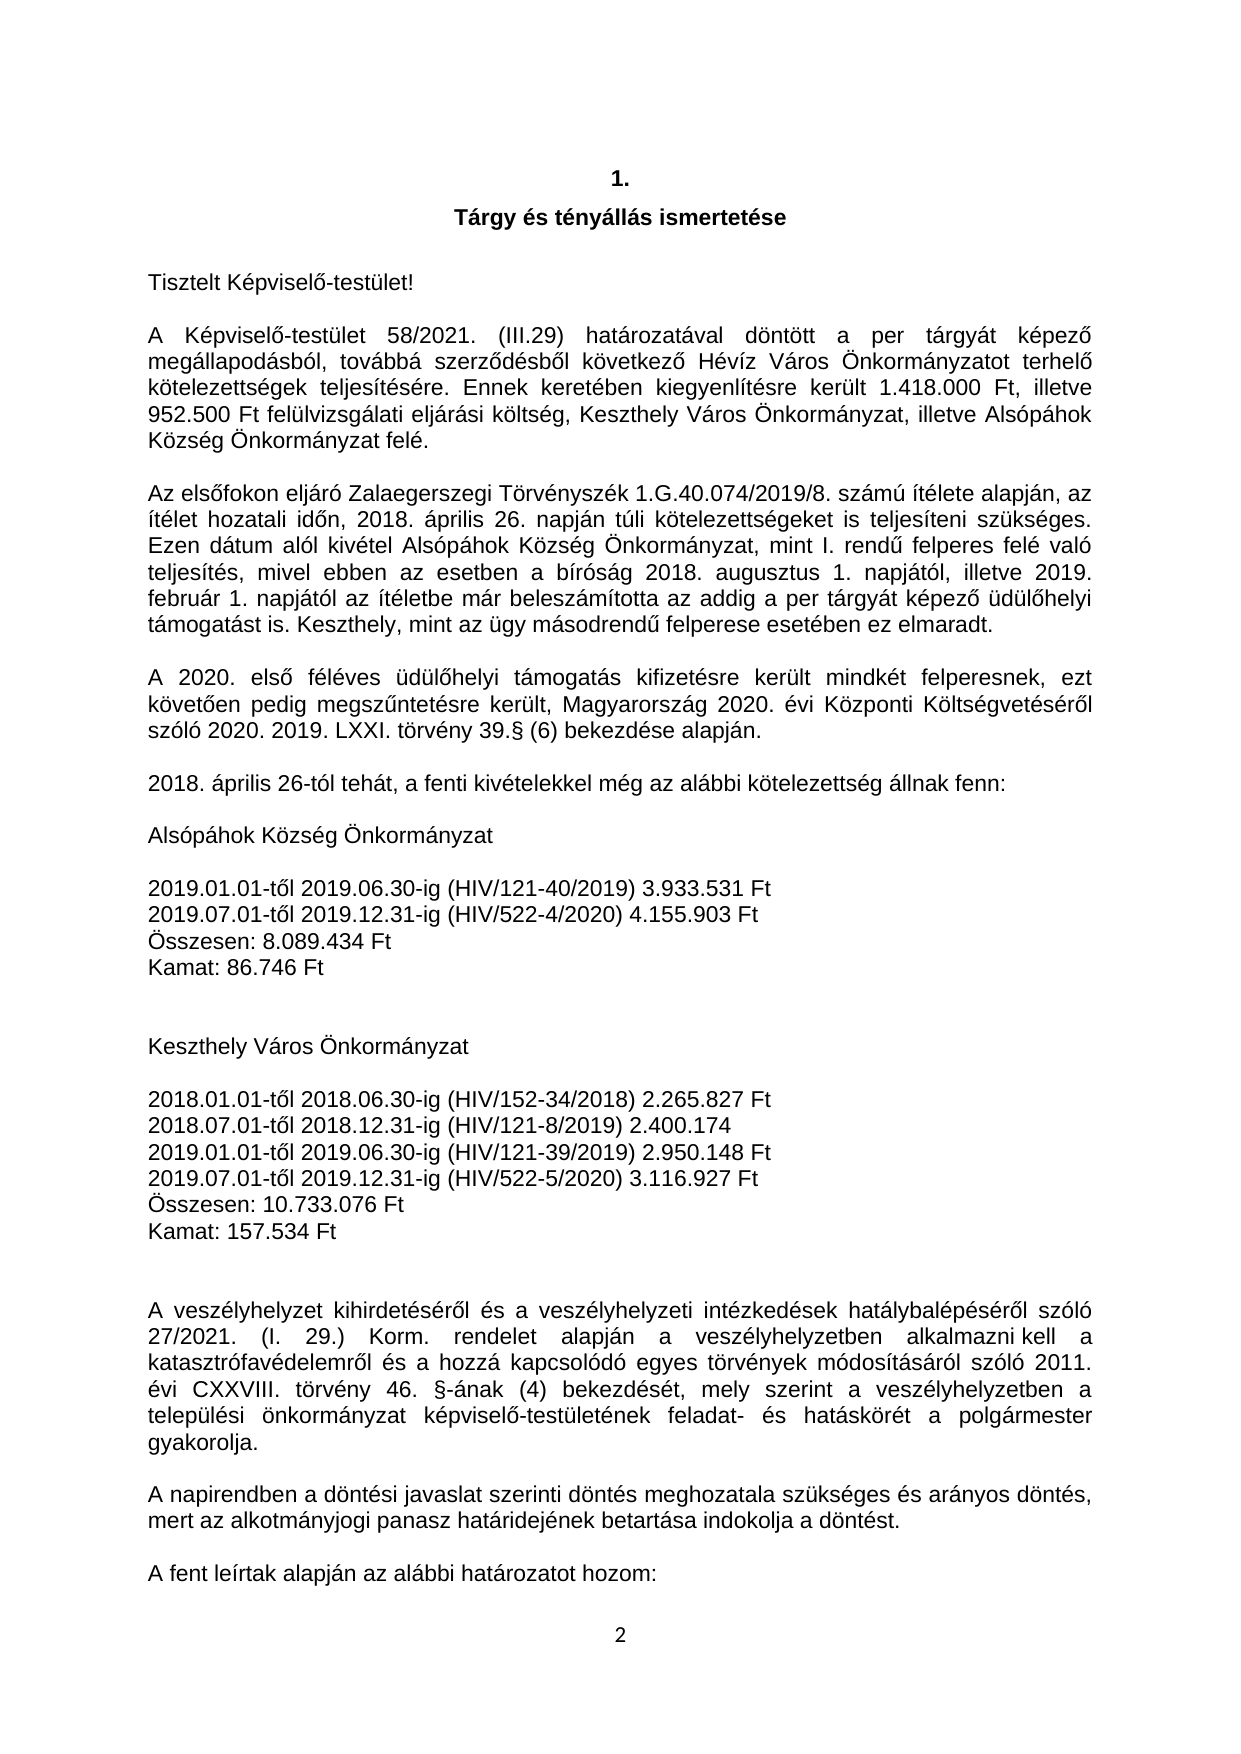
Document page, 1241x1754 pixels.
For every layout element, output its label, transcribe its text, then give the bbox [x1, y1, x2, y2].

text Kamat: 86.746 Ft [148, 954, 1093, 980]
text A Képviselő-testület 58/2021. (III.29) határozatával döntött a per tárgyát képező megállapodásból, továbbá szerződésből következő Hévíz Város Önkormányzatot terhelő kötelezettségek teljesítésére. Ennek keretében kiegyenlítésre került 1.418.000 Ft, illetve 952.500 Ft felülvizsgálati eljárási költség, Keszthely Város Önkormányzat, illetve Alsópáhok Község Önkormányzat felé. [148, 322, 1093, 453]
text Alsópáhok Község Önkormányzat [148, 822, 1093, 849]
text A veszélyhelyzet kihirdetéséről és a veszélyhelyzeti intézkedések hatálybalépéséről szóló 27/2021. (I. 29.) Korm. rendelet alapján a veszélyhelyzetben alkalmazni kell a katasztrófavédelemről és a hozzá kapcsolódó egyes törvények módosításáról szóló 2011. évi CXXVIII. törvény 46. §-ának (4) bekezdését, mely szerint a veszélyhelyzetben a települési önkormányzat képviselő-testületének feladat- és hatáskörét a polgármester gyakorolja. [148, 1297, 1093, 1455]
text 2019.07.01-től 2019.12.31-ig (HIV/522-4/2020) 4.155.903 Ft [148, 901, 1093, 928]
text Összesen: 10.733.076 Ft [148, 1191, 1093, 1218]
text 1. [148, 165, 1093, 191]
text A napirendben a döntési javaslat szerinti döntés meghozatala szükséges és arányos döntés, mert az alkotmányjogi panasz határidejének betartása indokolja a döntést. [148, 1481, 1093, 1534]
text 2019.01.01-től 2019.06.30-ig (HIV/121-40/2019) 3.933.531 Ft [148, 875, 1093, 901]
text Keszthely Város Önkormányzat [148, 1033, 1093, 1059]
text 2019.07.01-től 2019.12.31-ig (HIV/522-5/2020) 3.116.927 Ft [148, 1165, 1093, 1191]
text 2019.01.01-től 2019.06.30-ig (HIV/121-39/2019) 2.950.148 Ft [148, 1138, 1093, 1165]
text 2018. április 26-tól tehát, a fenti kivételekkel még az alábbi kötelezettség állnak fenn: [148, 769, 1093, 796]
text Tisztelt Képviselő-testület! [148, 269, 1093, 295]
text Tárgy és tényállás ismertetése [148, 204, 1093, 230]
text A fent leírtak alapján az alábbi határozatot hozom: [148, 1560, 1093, 1587]
text Az elsőfokon eljáró Zalaegerszegi Törvényszék 1.G.40.074/2019/8. számú ítélete alapján, az ítélet hozatali időn, 2018. április 26. napján túli kötelezettségeket is teljesíteni szükséges. Ezen dátum alól kivétel Alsópáhok Község Önkormányzat, mint I. rendű felperes felé való teljesítés, mivel ebben az esetben a bíróság 2018. augusztus 1. napjától, illetve 2019. február 1. napjától az ítéletbe már beleszámította az addig a per tárgyát képező üdülőhelyi támogatást is. Keszthely, mint az ügy másodrendű felperese esetében ez elmaradt. [148, 480, 1093, 638]
text A 2020. első féléves üdülőhelyi támogatás kifizetésre került mindkét felperesnek, ezt követően pedig megszűntetésre került, Magyarország 2020. évi Központi Költségvetéséről szóló 2020. 2019. LXXI. törvény 39.§ (6) bekezdése alapján. [148, 664, 1093, 743]
text Kamat: 157.534 Ft [148, 1218, 1093, 1244]
text 2018.07.01-től 2018.12.31-ig (HIV/121-8/2019) 2.400.174 [148, 1112, 1093, 1138]
text Összesen: 8.089.434 Ft [148, 928, 1093, 954]
text 2018.01.01-től 2018.06.30-ig (HIV/152-34/2018) 2.265.827 Ft [148, 1086, 1093, 1112]
